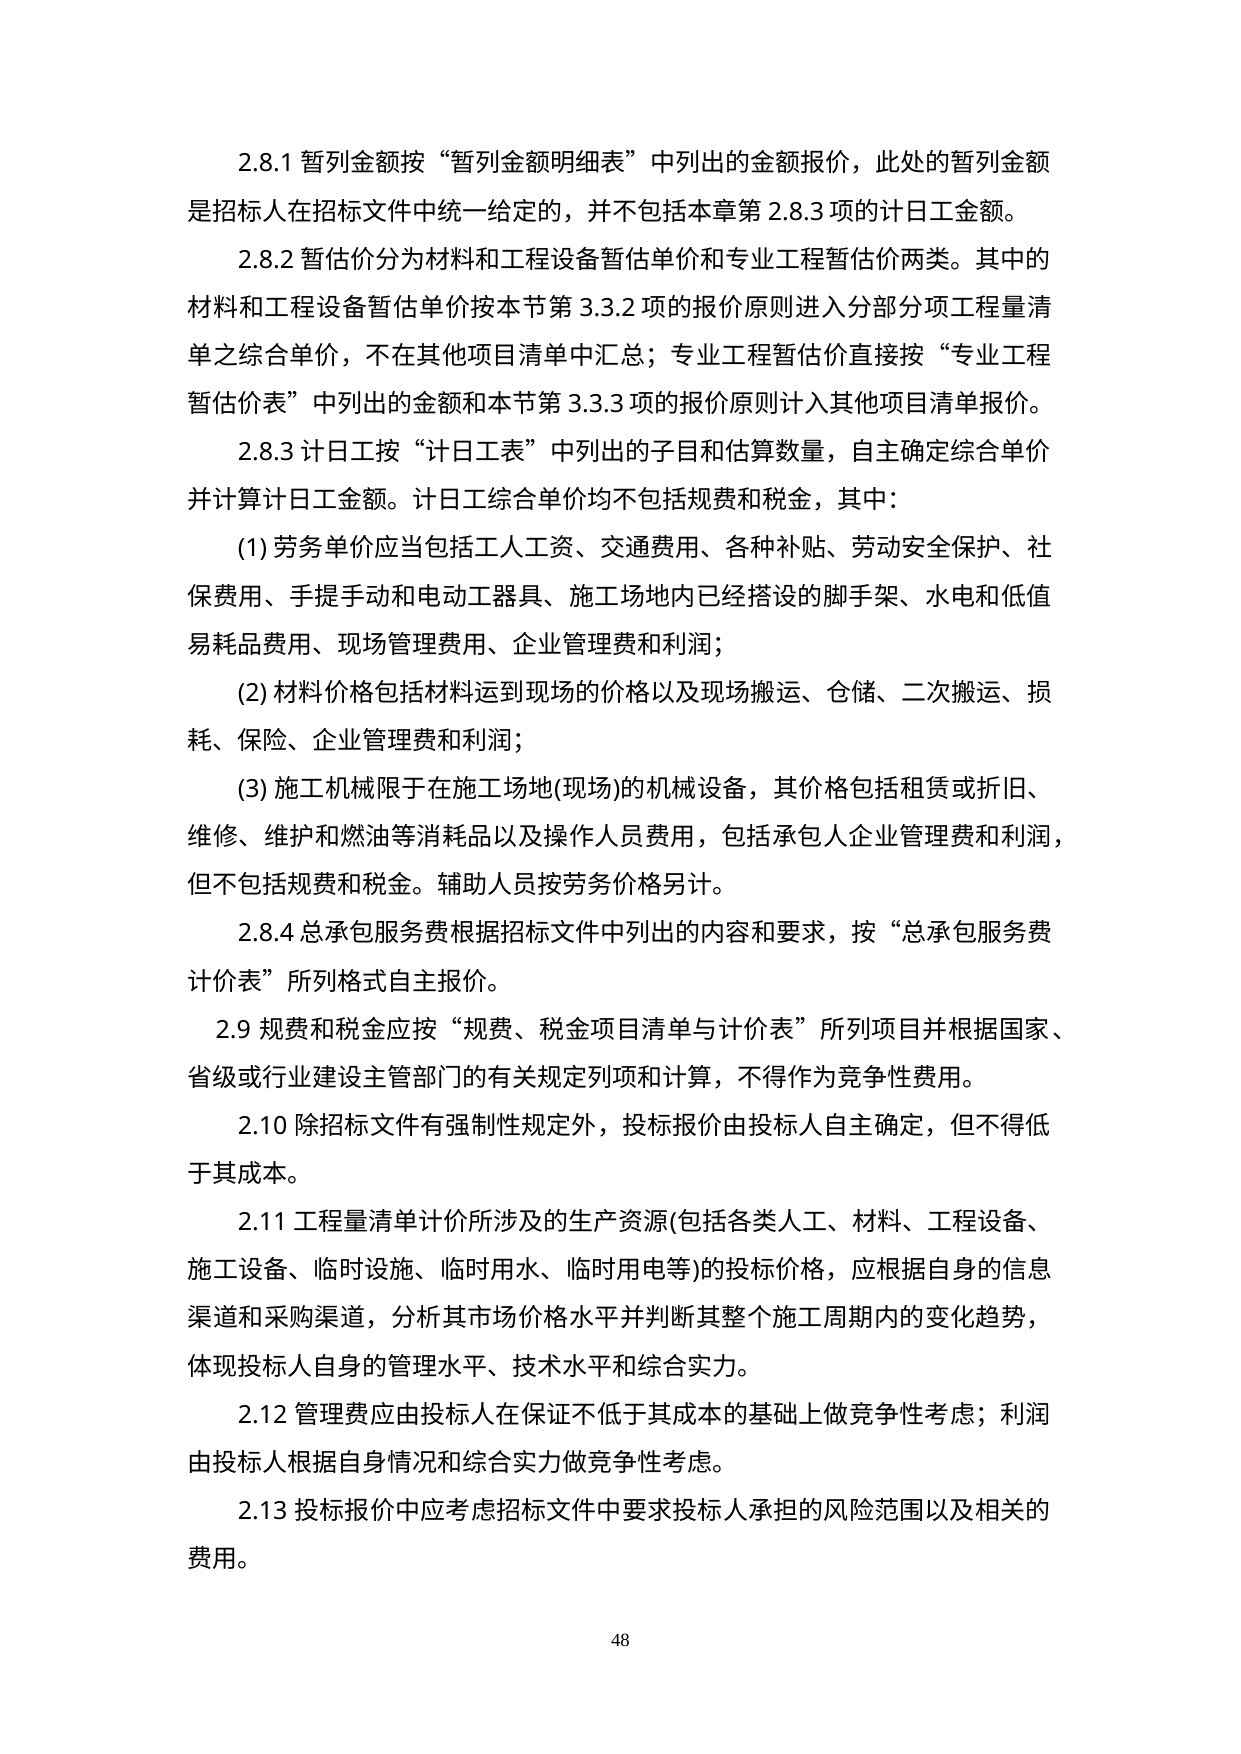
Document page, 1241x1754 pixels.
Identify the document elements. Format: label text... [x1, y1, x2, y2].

text 2.8.1 暂列金额按“暂列金额明细表”中列出的金额报价，此处的暂列金额是招标人在招标文件中统一给定的，并不包括本章第2.8.3项的计日工金额。 [188, 137, 1053, 233]
text 2.11 工程量清单计价所涉及的生产资源(包括各类人工、材料、工程设备、施工设备、临时设施、临时用水、临时用电等)的投标价格，应根据自身的信息渠道和采购渠道，分析其市场价格水平并判断其整个施工周期内的变化趋势，体现投标人自身的管理水平、技术水平和综合实力。 [188, 1196, 1053, 1388]
text 2.12 管理费应由投标人在保证不低于其成本的基础上做竞争性考虑；利润由投标人根据自身情况和综合实力做竞争性考虑。 [188, 1388, 1053, 1484]
text 2.8.3 计日工按“计日工表”中列出的子目和估算数量，自主确定综合单价并计算计日工金额。计日工综合单价均不包括规费和税金，其中： [188, 426, 1053, 522]
text (3) 施工机械限于在施工场地(现场)的机械设备，其价格包括租赁或折旧、维修、维护和燃油等消耗品以及操作人员费用，包括承包人企业管理费和利润，但不包括规费和税金。辅助人员按劳务价格另计。 [188, 763, 1053, 907]
text (2) 材料价格包括材料运到现场的价格以及现场搬运、仓储、二次搬运、损耗、保险、企业管理费和利润； [188, 666, 1053, 763]
text 2.8.2 暂估价分为材料和工程设备暂估单价和专业工程暂估价两类。其中的材料和工程设备暂估单价按本节第3.3.2项的报价原则进入分部分项工程量清单之综合单价，不在其他项目清单中汇总；专业工程暂估价直接按“专业工程暂估价表”中列出的金额和本节第3.3.3项的报价原则计入其他项目清单报价。 [188, 233, 1053, 426]
text 2.8.4总承包服务费根据招标文件中列出的内容和要求，按“总承包服务费计价表”所列格式自主报价。 [188, 907, 1053, 1003]
text 2.13 投标报价中应考虑招标文件中要求投标人承担的风险范围以及相关的费用。 [188, 1484, 1053, 1581]
text 2.10 除招标文件有强制性规定外，投标报价由投标人自主确定，但不得低于其成本。 [188, 1099, 1053, 1196]
text 2.9 规费和税金应按“规费、税金项目清单与计价表”所列项目并根据国家、省级或行业建设主管部门的有关规定列项和计算，不得作为竞争性费用。 [187, 1003, 1053, 1099]
text (1) 劳务单价应当包括工人工资、交通费用、各种补贴、劳动安全保护、社保费用、手提手动和电动工器具、施工场地内已经搭设的脚手架、水电和低值易耗品费用、现场管理费用、企业管理费和利润； [188, 522, 1053, 666]
